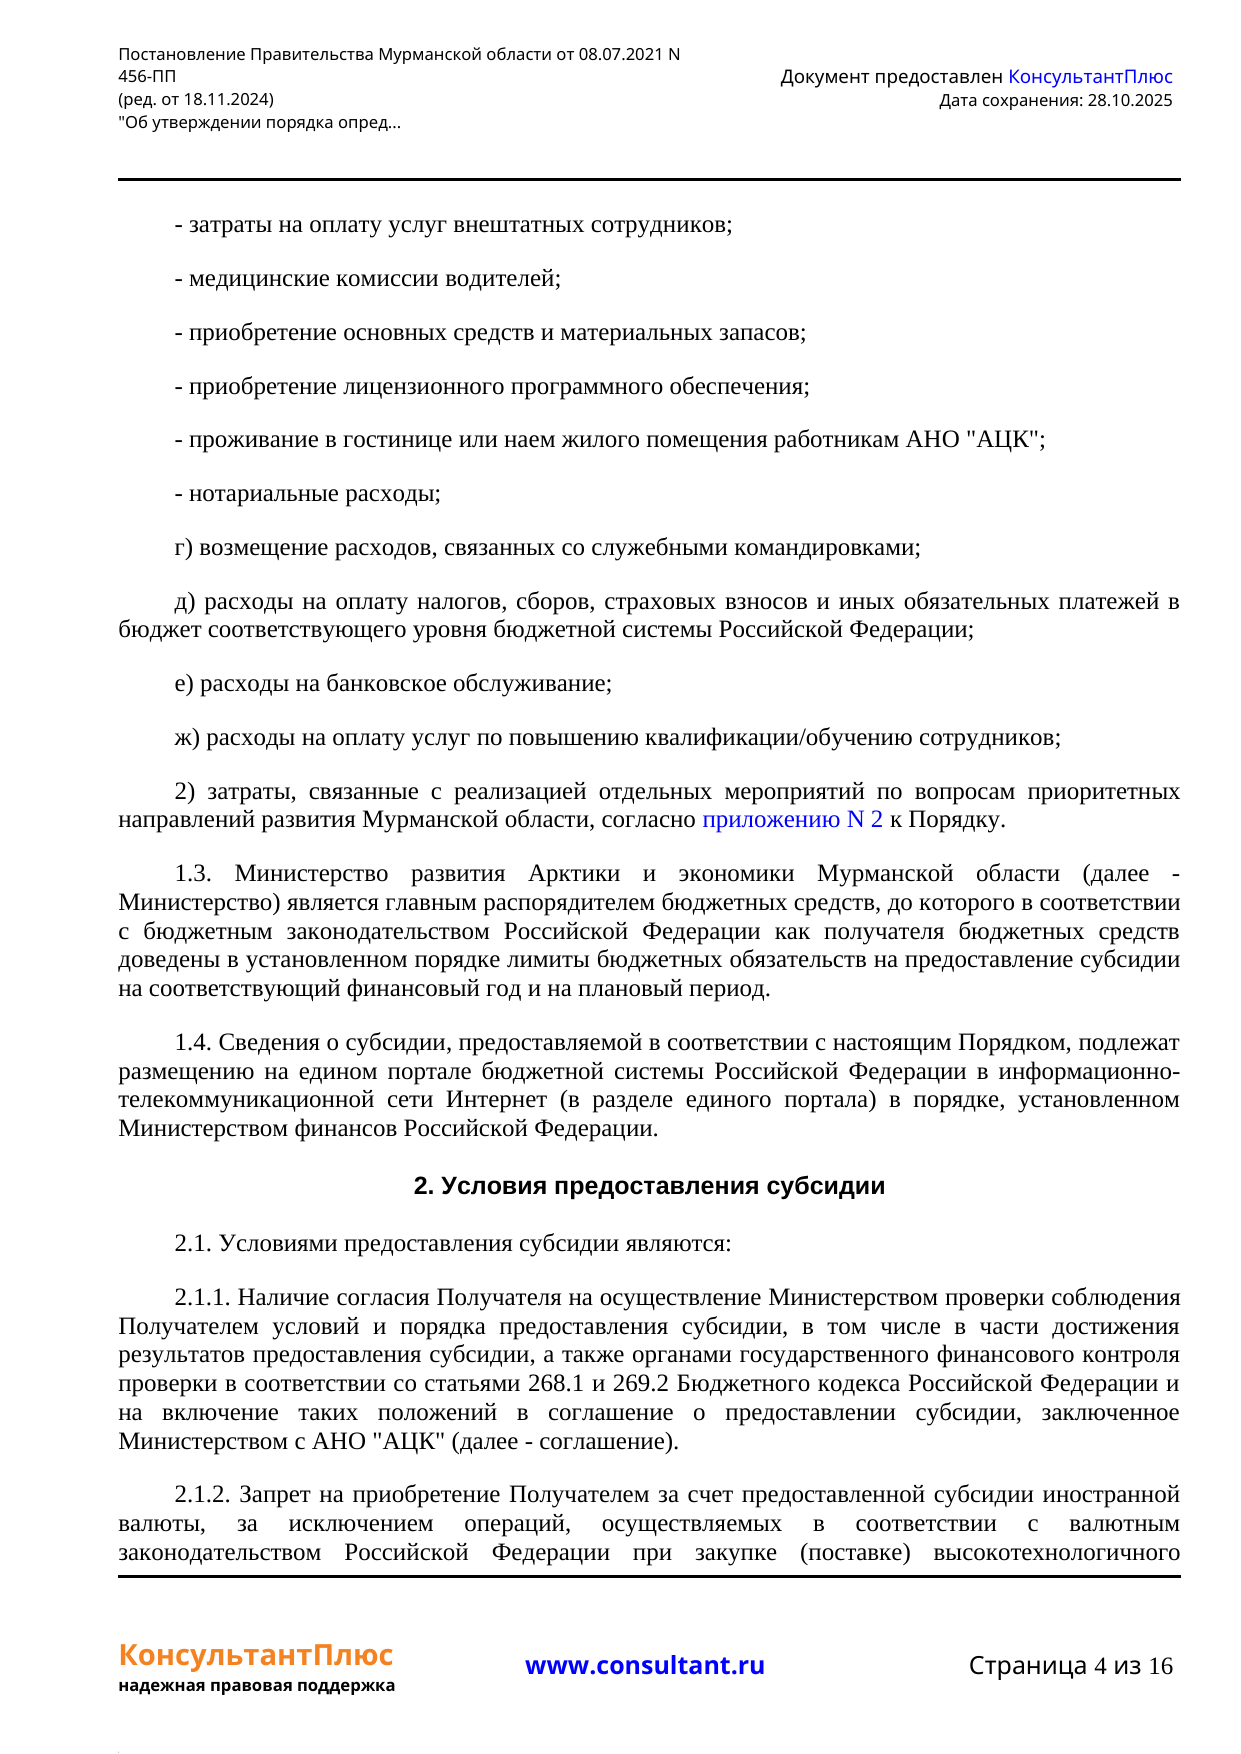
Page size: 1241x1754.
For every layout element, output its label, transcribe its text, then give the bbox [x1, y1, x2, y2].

text - приобретение основных средств и материальных запасов; [118, 317, 1181, 346]
text ж) расходы на оплату услуг по повышению квалификации/обучению сотрудников; [118, 722, 1181, 751]
text 1.3. Министерство развития Арктики и экономики Мурманской области (далее - Министерство) является главным распорядителем бюджетных средств, до которого в соответствии с бюджетным законодательством Российской Федерации как получателя бюджетных средств доведены в установленном порядке лимиты бюджетных обязательств на предоставление субсидии на соответствующий финансовый год и на плановый период. [118, 858, 1181, 1002]
title 2. Условия предоставления субсидии [118, 1171, 1181, 1199]
text - проживание в гостинице или наем жилого помещения работникам АНО "АЦК"; [118, 424, 1181, 453]
text - затраты на оплату услуг внештатных сотрудников; [118, 209, 1181, 238]
text 1.4. Сведения о субсидии, предоставляемой в соответствии с настоящим Порядком, подлежат размещению на едином портале бюджетной системы Российской Федерации в информационно-телекоммуникационной сети Интернет (в разделе единого портала) в порядке, установленном Министерством финансов Российской Федерации. [118, 1027, 1181, 1142]
text - медицинские комиссии водителей; [118, 263, 1181, 292]
text 2.1. Условиями предоставления субсидии являются: [118, 1228, 1181, 1257]
text г) возмещение расходов, связанных со служебными командировками; [118, 532, 1181, 561]
text д) расходы на оплату налогов, сборов, страховых взносов и иных обязательных платежей в бюджет соответствующего уровня бюджетной системы Российской Федерации; [118, 586, 1181, 643]
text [118, 1479, 1181, 1566]
text - нотариальные расходы; [118, 478, 1181, 507]
text 2.1.1. Наличие согласия Получателя на осуществление Министерством проверки соблюдения Получателем условий и порядка предоставления субсидии, в том числе в части достижения результатов предоставления субсидии, а также органами государственного финансового контроля проверки в соответствии со статьями 268.1 и 269.2 Бюджетного кодекса Российской Федерации и на включение таких положений в соглашение о предоставлении субсидии, заключенное Министерством с АНО "АЦК" (далее - соглашение). [118, 1282, 1181, 1454]
text 2) затраты, связанные с реализацией отдельных мероприятий по вопросам приоритетных направлений развития Мурманской области, согласно приложению N 2 к Порядку. [118, 776, 1181, 833]
text - приобретение лицензионного программного обеспечения; [118, 371, 1181, 399]
text е) расходы на банковское обслуживание; [118, 668, 1181, 697]
